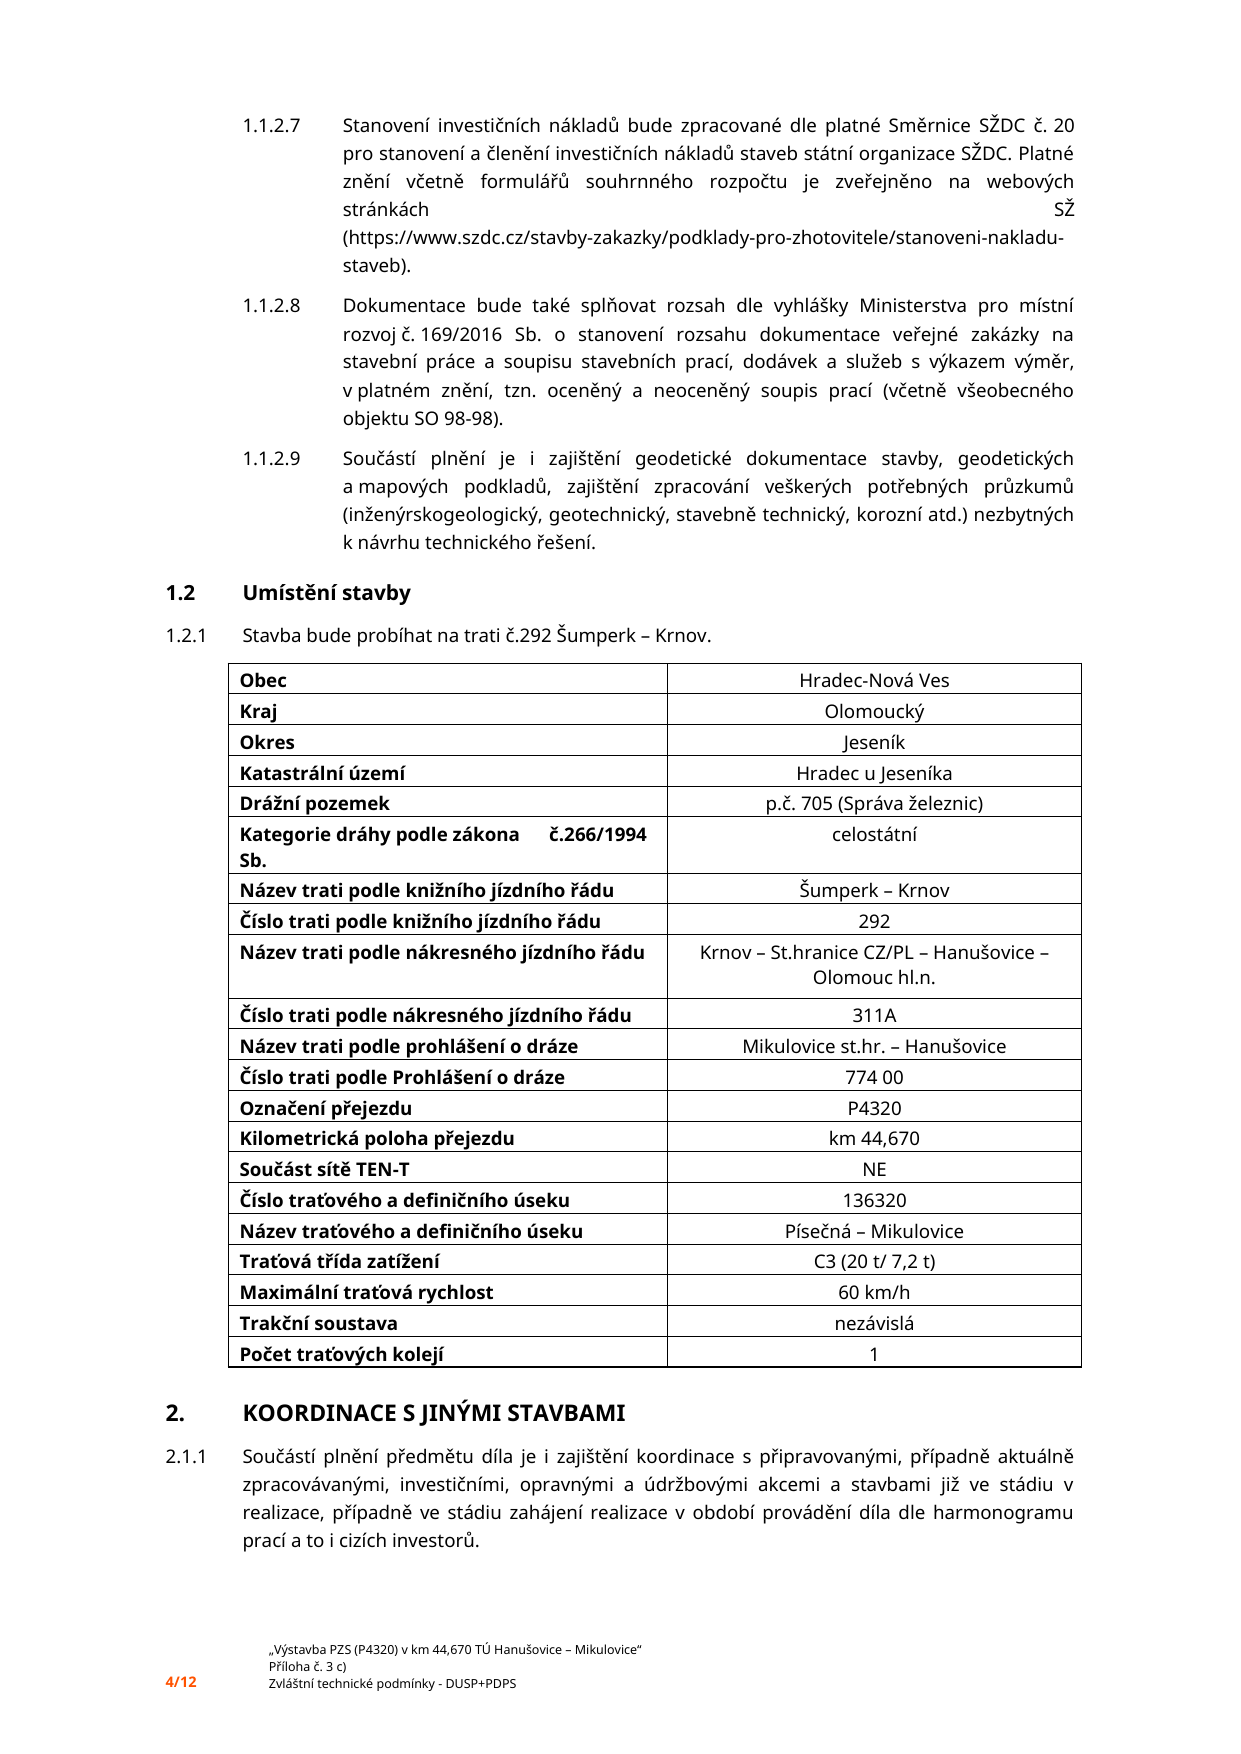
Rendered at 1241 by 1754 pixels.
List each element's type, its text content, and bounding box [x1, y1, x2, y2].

table_cell Katastrální území [229, 756, 667, 786]
table_cell Písečná – Mikulovice [668, 1214, 1081, 1243]
table_cell celostátní [668, 817, 1081, 872]
table_cell Trakční soustava [229, 1306, 667, 1336]
table_cell nezávislá [668, 1306, 1081, 1336]
table_cell Označení přejezdu [229, 1091, 667, 1121]
text Součástí plnění předmětu díla je i zajištění koordinace s připravovanými, případně aktuálně zpracovávanými, investičními, opravnými a údržbovými akcemi a stavbami již ve stádiu v realizace, případně ve stádiu zahájení realizace v období provádění díla dle harmonogramu prací a to i cizích investorů. [165, 1443, 1075, 1553]
table_cell 774 00 [668, 1060, 1081, 1090]
text Dokumentace bude také splňovat rozsah dle vyhlášky Ministerstva pro místní rozvoj č. 169/2016 Sb. o stanovení rozsahu dokumentace veřejné zakázky na stavební práce a soupisu stavebních prací, dodávek a služeb s výkazem výměr, v platném znění, tzn. oceněný a neoceněný soupis prací (včetně všeobecného objektu SO 98-98). [242, 293, 1075, 430]
table_cell p.č. 705 (Správa železnic) [668, 787, 1081, 816]
text Umístění stavby [165, 578, 1075, 607]
table_cell Jeseník [668, 725, 1081, 755]
table_cell Číslo traťového a definičního úseku [229, 1183, 667, 1213]
table_cell Kraj [229, 694, 667, 724]
text Stanovení investičních nákladů bude zpracované dle platné Směrnice SŽDC č. 20 pro stanovení a členění investičních nákladů staveb státní organizace SŽDC. Platné znění včetně formulářů souhrnného rozpočtu je zveřejněno na webových stránkách SŽ (https://www.szdc.cz/stavby-zakazky/podklady-pro-zhotovitele/stanoveni-nakladu-staveb). [242, 112, 1075, 278]
table_cell 1 [668, 1337, 1081, 1366]
table_cell Počet traťových kolejí [229, 1337, 667, 1366]
table_cell Kategorie dráhy podle zákona č.266/1994 Sb. [229, 817, 667, 872]
table_cell Název trati podle knižního jízdního řádu [229, 874, 667, 903]
table_cell 292 [668, 904, 1081, 934]
table_cell km 44,670 [668, 1122, 1081, 1151]
table_cell Maximální traťová rychlost [229, 1275, 667, 1305]
table_cell Olomoucký [668, 694, 1081, 724]
table_cell Okres [229, 725, 667, 755]
table_cell Název traťového a definičního úseku [229, 1214, 667, 1243]
table_cell 136320 [668, 1183, 1081, 1213]
table_cell Traťová třída zatížení [229, 1245, 667, 1274]
text KOORDINACE S JINÝMI STAVBAMI [165, 1397, 1075, 1428]
table_cell NE [668, 1152, 1081, 1182]
table_cell Součást sítě TEN-T [229, 1152, 667, 1182]
table_cell 60 km/h [668, 1275, 1081, 1305]
table_cell Šumperk – Krnov [668, 874, 1081, 903]
text Součástí plnění je i zajištění geodetické dokumentace stavby, geodetických a mapových podkladů, zajištění zpracování veškerých potřebných průzkumů (inženýrskogeologický, geotechnický, stavebně technický, korozní atd.) nezbytných k návrhu technického řešení. [242, 445, 1075, 555]
table_header Obec [229, 664, 667, 693]
table_cell Mikulovice st.hr. – Hanušovice [668, 1029, 1081, 1059]
table_cell Drážní pozemek [229, 787, 667, 816]
table_cell Číslo trati podle Prohlášení o dráze [229, 1060, 667, 1090]
table_cell Hradec u Jeseníka [668, 756, 1081, 786]
table_cell Krnov – St.hranice CZ/PL – Hanušovice – Olomouc hl.n. [668, 935, 1081, 998]
table_cell C3 (20 t/ 7,2 t) [668, 1245, 1081, 1274]
table_cell Kilometrická poloha přejezdu [229, 1122, 667, 1151]
table_cell Číslo trati podle nákresného jízdního řádu [229, 999, 667, 1028]
table_cell Název trati podle nákresného jízdního řádu [229, 935, 667, 998]
table_cell 311A [668, 999, 1081, 1028]
table_cell P4320 [668, 1091, 1081, 1121]
table_header Hradec-Nová Ves [668, 664, 1081, 693]
table_cell Název trati podle prohlášení o dráze [229, 1029, 667, 1059]
text Stavba bude probíhat na trati č.292 Šumperk – Krnov. [165, 622, 1075, 648]
table_cell Číslo trati podle knižního jízdního řádu [229, 904, 667, 934]
